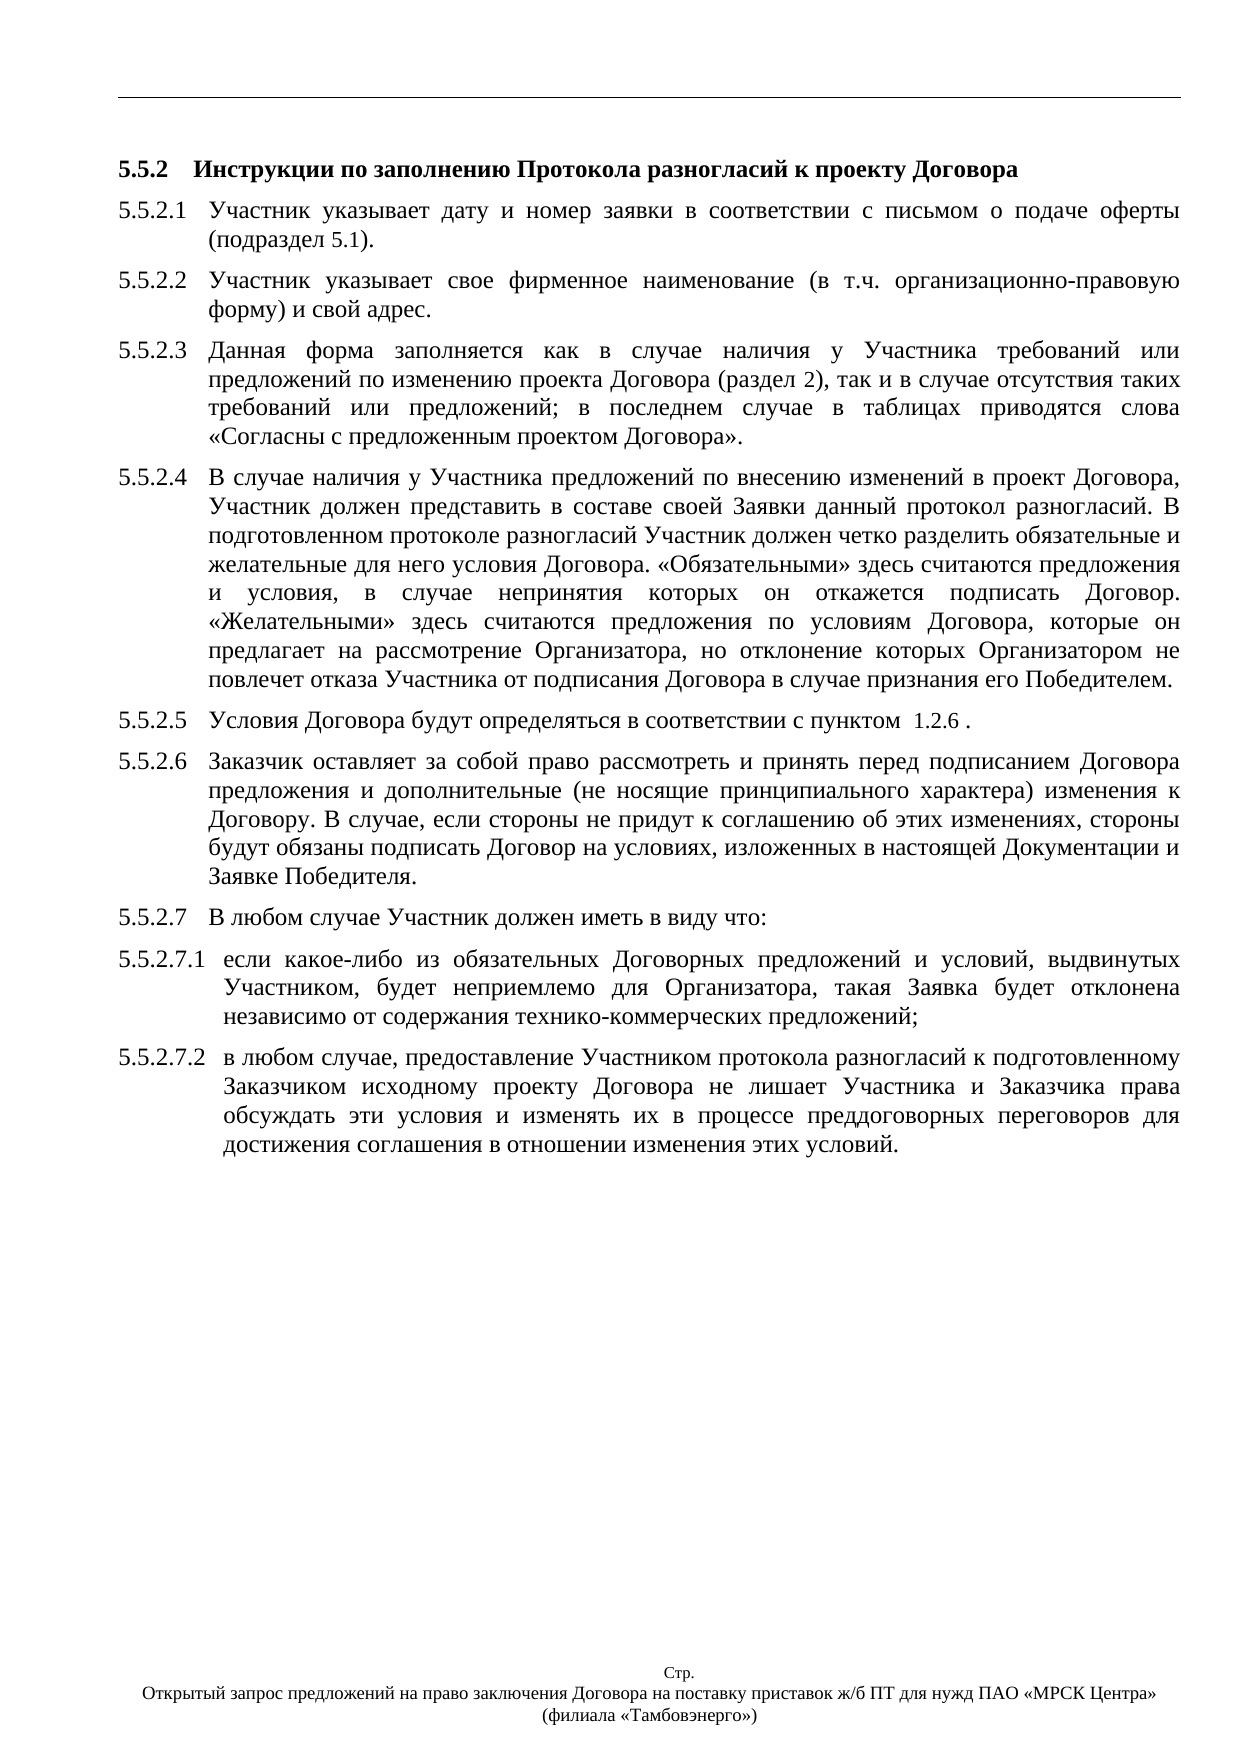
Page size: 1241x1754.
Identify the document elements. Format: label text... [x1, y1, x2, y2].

list Участник указывает свое фирменное наименование (в т.ч. организационно-правовую форму) и свой адрес. [118, 265, 1181, 322]
list В случае наличия у Участника предложений по внесению изменений в проект Договора, Участник должен представить в составе своей Заявки данный протокол разногласий. В подготовленном протоколе разногласий Участник должен четко разделить обязательные и желательные для него условия Договора. «Обязательными» здесь считаются предложения и условия, в случае непринятия которых он откажется подписать Договор. «Желательными» здесь считаются предложения по условиям Договора, которые он предлагает на рассмотрение Организатора, но отклонение которых Организатором не повлечет отказа Участника от подписания Договора в случае признания его Победителем. [118, 462, 1181, 692]
list Заказчик оставляет за собой право рассмотреть и принять перед подписанием Договора предложения и дополнительные (не носящие принципиального характера) изменения к Договору. В случае, если стороны не придут к соглашению об этих изменениях, стороны будут обязаны подписать Договор на условиях, изложенных в настоящей Документации и Заявке Победителя. [118, 746, 1181, 890]
list Условия Договора будут определяться в соответствии с пунктом 1.2.6 . [118, 705, 1181, 734]
list Участник указывает дату и номер заявки в соответствии с письмом о подаче оферты (подраздел 5.1). [118, 195, 1181, 252]
list В любом случае Участник должен иметь в виду что: [118, 902, 1181, 931]
list Данная форма заполняется как в случае наличия у Участника требований или предложений по изменению проекта Договора (раздел 2), так и в случае отсутствия таких требований или предложений; в последнем случае в таблицах приводятся слова «Согласны с предложенным проектом Договора». [118, 335, 1181, 450]
list если какое-либо из обязательных Договорных предложений и условий, выдвинутых Участником, будет неприемлемо для Организатора, такая Заявка будет отклонена независимо от содержания технико-коммерческих предложений; [118, 944, 1181, 1030]
subtitle Инструкции по заполнению Протокола разногласий к проекту Договора [118, 154, 1181, 182]
list в любом случае, предоставление Участником протокола разногласий к подготовленному Заказчиком исходному проекту Договора не лишает Участника и Заказчика права обсуждать эти условия и изменять их в процессе преддоговорных переговоров для достижения соглашения в отношении изменения этих условий. [118, 1042, 1181, 1157]
